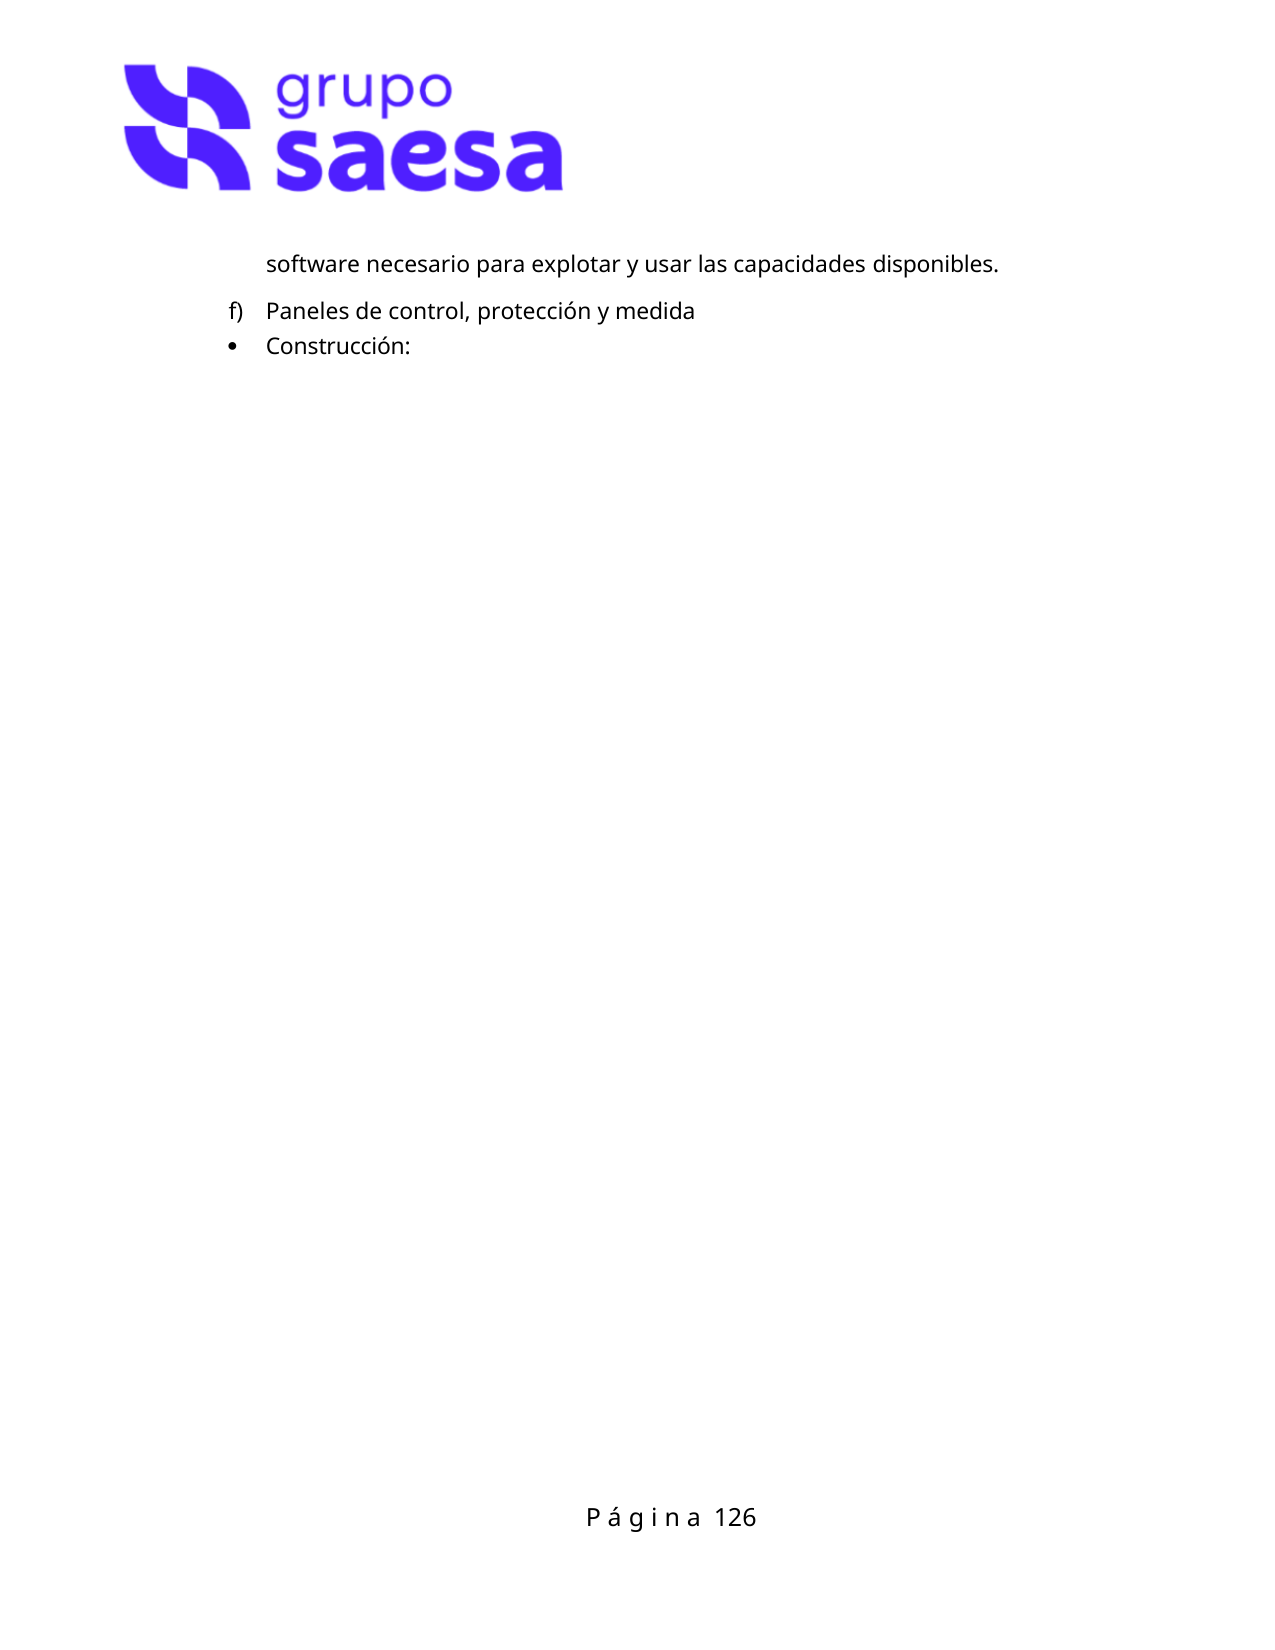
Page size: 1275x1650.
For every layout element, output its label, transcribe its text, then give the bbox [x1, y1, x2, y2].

picture [112, 55, 569, 196]
list Construcción: [228, 330, 1162, 361]
list Paneles de control, protección y medida [228, 295, 1162, 327]
